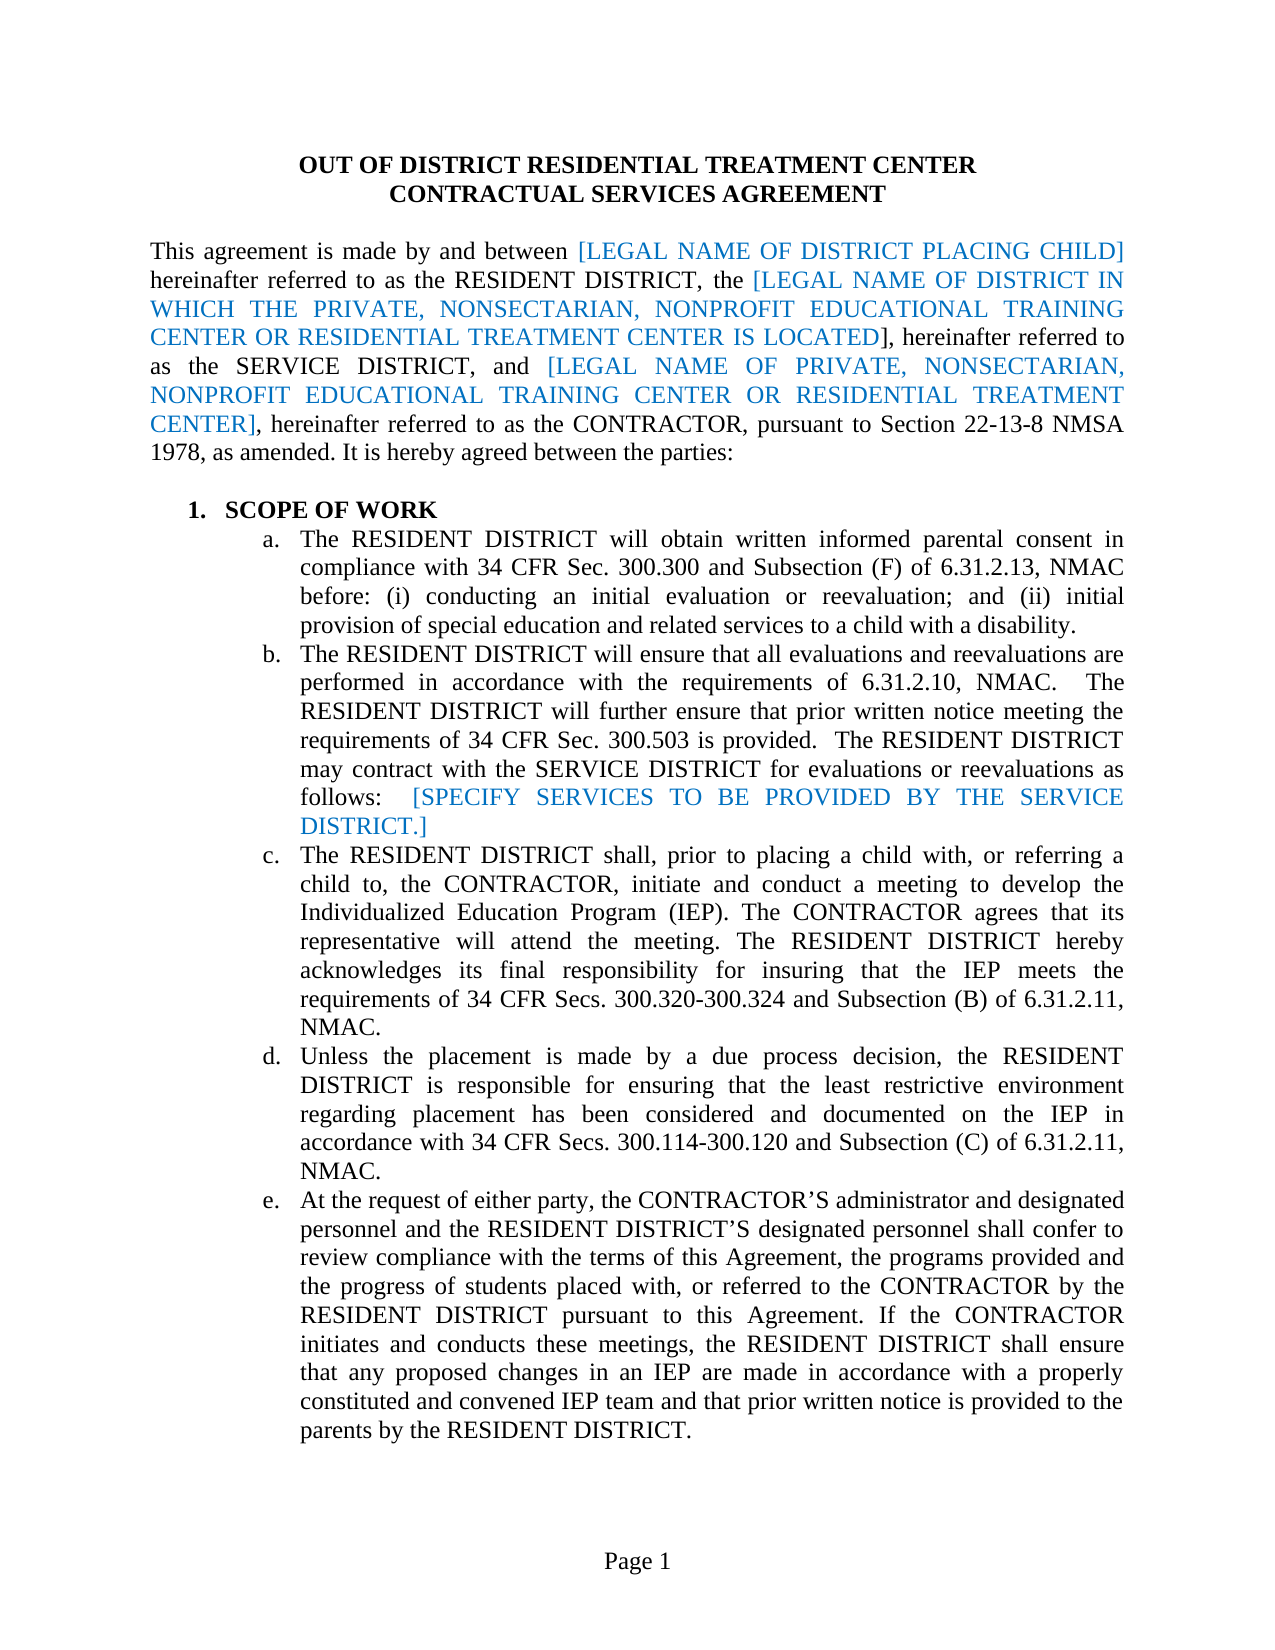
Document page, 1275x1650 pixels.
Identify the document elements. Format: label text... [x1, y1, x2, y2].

text This agreement is made by and between [LEGAL NAME OF DISTRICT PLACING CHILD] hereinafter referred to as the RESIDENT DISTRICT, the [LEGAL NAME OF DISTRICT IN WHICH THE private, nonsectarian, nonprofit educational training center or residential treatment center IS LOCATED], hereinafter referred to as the SERVICE DISTRICT, and [LEGAL NAME OF private, nonsectarian, nonprofit educational training center or residential treatment center], hereinafter referred to as the CONTRACTOR, pursuant to Section 22-13-8 NMSA 1978, as amended. It is hereby agreed between the parties: [150, 236, 1125, 466]
list Unless the placement is made by a due process decision, the RESIDENT DISTRICT is responsible for ensuring that the least restrictive environment regarding placement has been considered and documented on the IEP in accordance with 34 CFR Secs. 300.114-300.120 and Subsection (C) of 6.31.2.11, NMAC. [262, 1041, 1125, 1185]
text OUT OF DISTRICT RESIDENTIAL TREATMENT CENTER [150, 150, 1125, 179]
list The RESIDENT DISTRICT shall, prior to placing a child with, or referring a child to, the CONTRACTOR, initiate and conduct a meeting to develop the Individualized Education Program (IEP). The CONTRACTOR agrees that its representative will attend the meeting. The RESIDENT DISTRICT hereby acknowledges its final responsibility for insuring that the IEP meets the requirements of 34 CFR Secs. 300.320-300.324 and Subsection (B) of 6.31.2.11, NMAC. [262, 840, 1125, 1041]
list At the request of either party, the CONTRACTOR’S administrator and designated personnel and the RESIDENT DISTRICT’S designated personnel shall confer to review compliance with the terms of this Agreement, the programs provided and the progress of students placed with, or referred to the CONTRACTOR by the RESIDENT DISTRICT pursuant to this Agreement. If the CONTRACTOR initiates and conducts these meetings, the RESIDENT DISTRICT shall ensure that any proposed changes in an IEP are made in accordance with a properly constituted and convened IEP team and that prior written notice is provided to the parents by the RESIDENT DISTRICT. [262, 1185, 1125, 1444]
text CONTRACTUAL SERVICES AGREEMENT [150, 179, 1125, 207]
list SCOPE OF WORK [187, 495, 1125, 524]
list The RESIDENT DISTRICT will ensure that all evaluations and reevaluations are performed in accordance with the requirements of 6.31.2.10, NMAC. The RESIDENT DISTRICT will further ensure that prior written notice meeting the requirements of 34 CFR Sec. 300.503 is provided. The RESIDENT DISTRICT may contract with the SERVICE DISTRICT for evaluations or reevaluations as follows: [SPECIFY SERVICES TO BE PROVIDED BY THE SERVICE DISTRICT.] [262, 639, 1125, 840]
list The RESIDENT DISTRICT will obtain written informed parental consent in compliance with 34 CFR Sec. 300.300 and Subsection (F) of 6.31.2.13, NMAC before: (i) conducting an initial evaluation or reevaluation; and (ii) initial provision of special education and related services to a child with a disability. [262, 524, 1125, 639]
